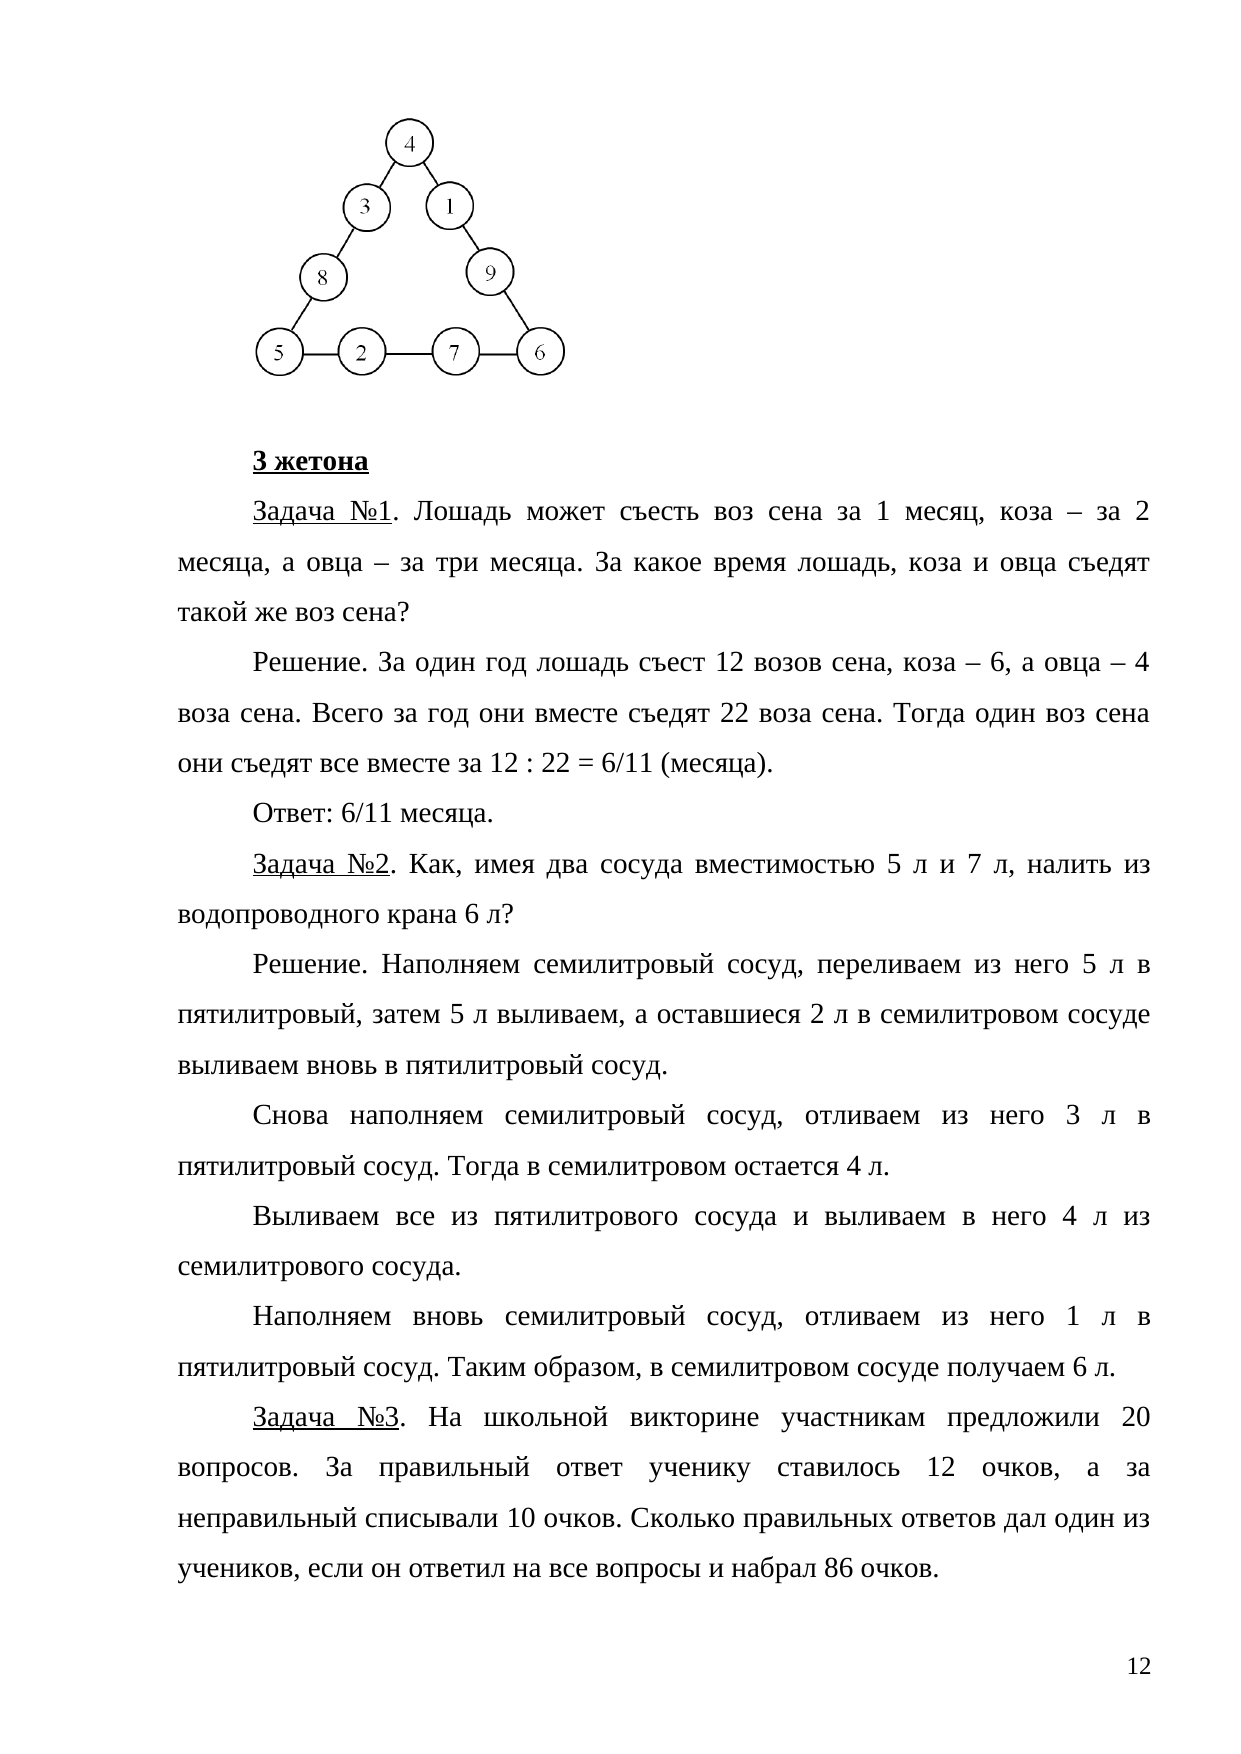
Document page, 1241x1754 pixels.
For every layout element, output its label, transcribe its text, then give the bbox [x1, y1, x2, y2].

text Задача №2. Как, имея два сосуда вместимостью 5 л и 7 л, налить из водопроводного крана 6 л? [177, 846, 1152, 929]
text Задача №1. Лошадь может съесть воз сена за 1 месяц, коза – за 2 месяца, а овца – за три месяца. За какое время лошадь, коза и овца съедят такой же воз сена? [177, 493, 1152, 628]
text Задача №3. На школьной викторине участникам предложили 20 вопросов. За правильный ответ ученику ставилось 12 очков, а за неправильный списывали 10 очков. Сколько правильных ответов дал один из учеников, если он ответил на все вопросы и набрал 86 очков. [177, 1399, 1152, 1584]
text Выливаем все из пятилитрового сосуда и выливаем в него 4 л из семилитрового сосуда. [177, 1198, 1152, 1282]
text Снова наполняем семилитровый сосуд, отливаем из него 3 л в пятилитровый сосуд. Тогда в семилитровом остается 4 л. [177, 1097, 1152, 1181]
text 3 жетона [252, 443, 1152, 477]
picture [252, 118, 572, 379]
text Решение. Наполняем семилитровый сосуд, переливаем из него 5 л в пятилитровый, затем 5 л выливаем, а оставшиеся 2 л в семилитровом сосуде выливаем вновь в пятилитровый сосуд. [177, 946, 1152, 1081]
text Ответ: 6/11 месяца. [252, 795, 1152, 829]
text Наполняем вновь семилитровый сосуд, отливаем из него 1 л в пятилитровый сосуд. Таким образом, в семилитровом сосуде получаем 6 л. [177, 1298, 1152, 1382]
text Решение. За один год лошадь съест 12 возов сена, коза – 6, а овца – 4 воза сена. Всего за год они вместе съедят 22 воза сена. Тогда один воз сена они съедят все вместе за 12 : 22 = 6/11 (месяца). [177, 644, 1152, 779]
